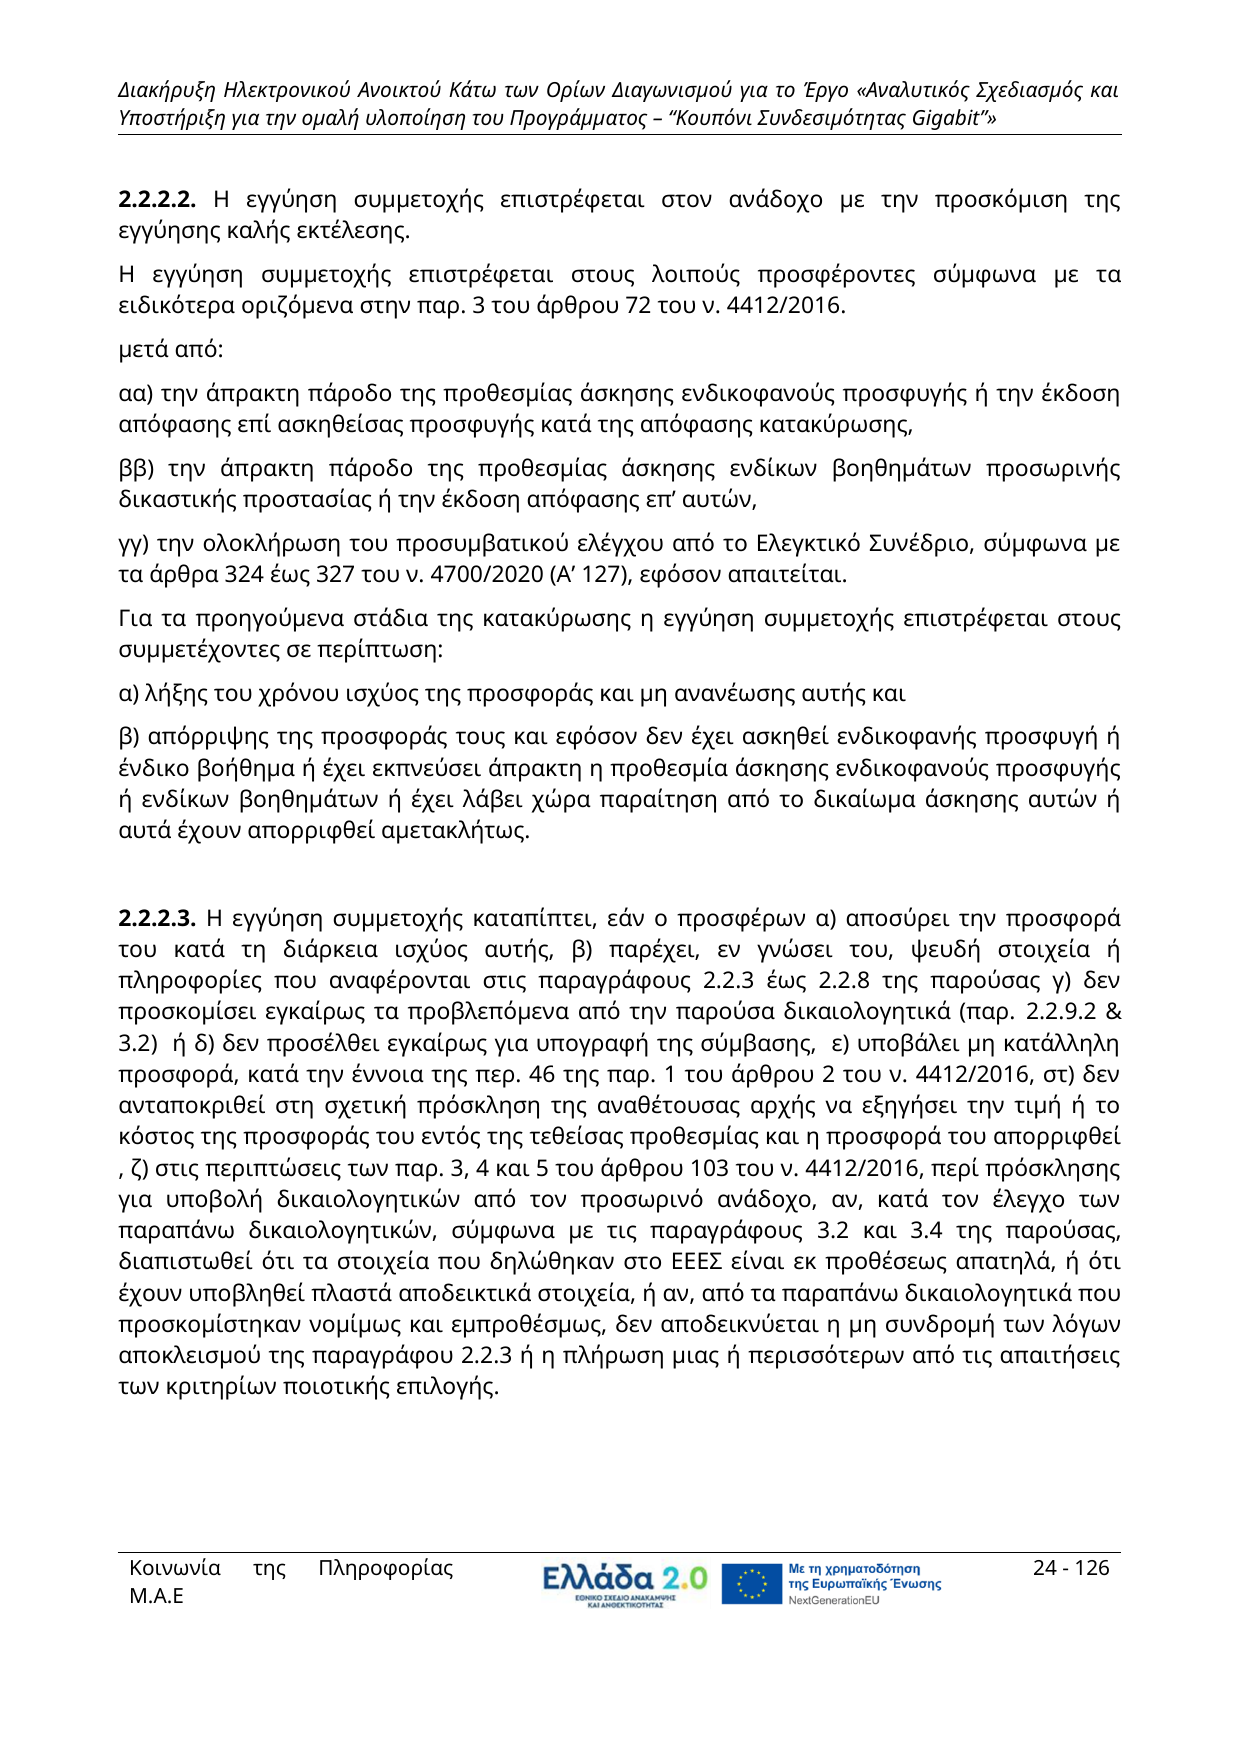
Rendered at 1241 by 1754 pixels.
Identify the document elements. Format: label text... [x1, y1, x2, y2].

picture [541, 1557, 948, 1609]
text γγ) την ολοκλήρωση του προσυμβατικού ελέγχου από το Ελεγκτικό Συνέδριο, σύμφωνα με τα άρθρα 324 έως 327 του ν. 4700/2020 (Α’ 127), εφόσον απαιτείται. [118, 526, 1122, 589]
text α) λήξης του χρόνου ισχύος της προσφοράς και μη ανανέωσης αυτής και [118, 676, 1122, 708]
text β) απόρριψης της προσφοράς τους και εφόσον δεν έχει ασκηθεί ενδικοφανής προσφυγή ή ένδικο βοήθημα ή έχει εκπνεύσει άπρακτη η προθεσμία άσκησης ενδικοφανούς προσφυγής ή ενδίκων βοηθημάτων ή έχει λάβει χώρα παραίτηση από το δικαίωμα άσκησης αυτών ή αυτά έχουν απορριφθεί αμετακλήτως. [118, 720, 1122, 845]
text αα) την άπρακτη πάροδο της προθεσμίας άσκησης ενδικοφανούς προσφυγής ή την έκδοση απόφασης επί ασκηθείσας προσφυγής κατά της απόφασης κατακύρωσης, [118, 376, 1122, 439]
text 2.2.2.3. Η εγγύηση συμμετοχής καταπίπτει, εάν ο προσφέρων α) αποσύρει την προσφορά του κατά τη διάρκεια ισχύος αυτής, β) παρέχει, εν γνώσει του, ψευδή στοιχεία ή πληροφορίες που αναφέρονται στις παραγράφους 2.2.3 έως 2.2.8 της παρούσας γ) δεν προσκομίσει εγκαίρως τα προβλεπόμενα από την παρούσα δικαιολογητικά (παρ. 2.2.9.2 & 3.2) ή δ) δεν προσέλθει εγκαίρως για υπογραφή της σύμβασης, ε) υποβάλει μη κατάλληλη προσφορά, κατά την έννοια της περ. 46 της παρ. 1 του άρθρου 2 του ν. 4412/2016, στ) δεν ανταποκριθεί στη σχετική πρόσκληση της αναθέτουσας αρχής να εξηγήσει την τιμή ή το κόστος της προσφοράς του εντός της τεθείσας προθεσμίας και η προσφορά του απορριφθεί , ζ) στις περιπτώσεις των παρ. 3, 4 και 5 του άρθρου 103 του ν. 4412/2016, περί πρόσκλησης για υποβολή δικαιολογητικών από τον προσωρινό ανάδοχο, αν, κατά τον έλεγχο των παραπάνω δικαιολογητικών, σύμφωνα με τις παραγράφους 3.2 και 3.4 της παρούσας, διαπιστωθεί ότι τα στοιχεία που δηλώθηκαν στο ΕΕΕΣ είναι εκ προθέσεως απατηλά, ή ότι έχουν υποβληθεί πλαστά αποδεικτικά στοιχεία, ή αν, από τα παραπάνω δικαιολογητικά που προσκομίστηκαν νομίμως και εμπροθέσμως, δεν αποδεικνύεται η μη συνδρομή των λόγων αποκλεισμού της παραγράφου 2.2.3 ή η πλήρωση μιας ή περισσότερων από τις απαιτήσεις των κριτηρίων ποιοτικής επιλογής. [118, 901, 1122, 1401]
text Για τα προηγούμενα στάδια της κατακύρωσης η εγγύηση συμμετοχής επιστρέφεται στους συμμετέχοντες σε περίπτωση: [118, 601, 1122, 664]
text Η εγγύηση συμμετοχής επιστρέφεται στους λοιπούς προσφέροντες σύμφωνα με τα ειδικότερα οριζόμενα στην παρ. 3 του άρθρου 72 του ν. 4412/2016. [118, 258, 1122, 320]
text μετά από: [118, 333, 1122, 364]
list 2.2.2.2. Η εγγύηση συμμετοχής επιστρέφεται στον ανάδοχο με την προσκόμιση της εγγύησης καλής εκτέλεσης. [118, 183, 1122, 245]
text ββ) την άπρακτη πάροδο της προθεσμίας άσκησης ενδίκων βοηθημάτων προσωρινής δικαστικής προστασίας ή την έκδοση απόφασης επ’ αυτών, [118, 451, 1122, 514]
